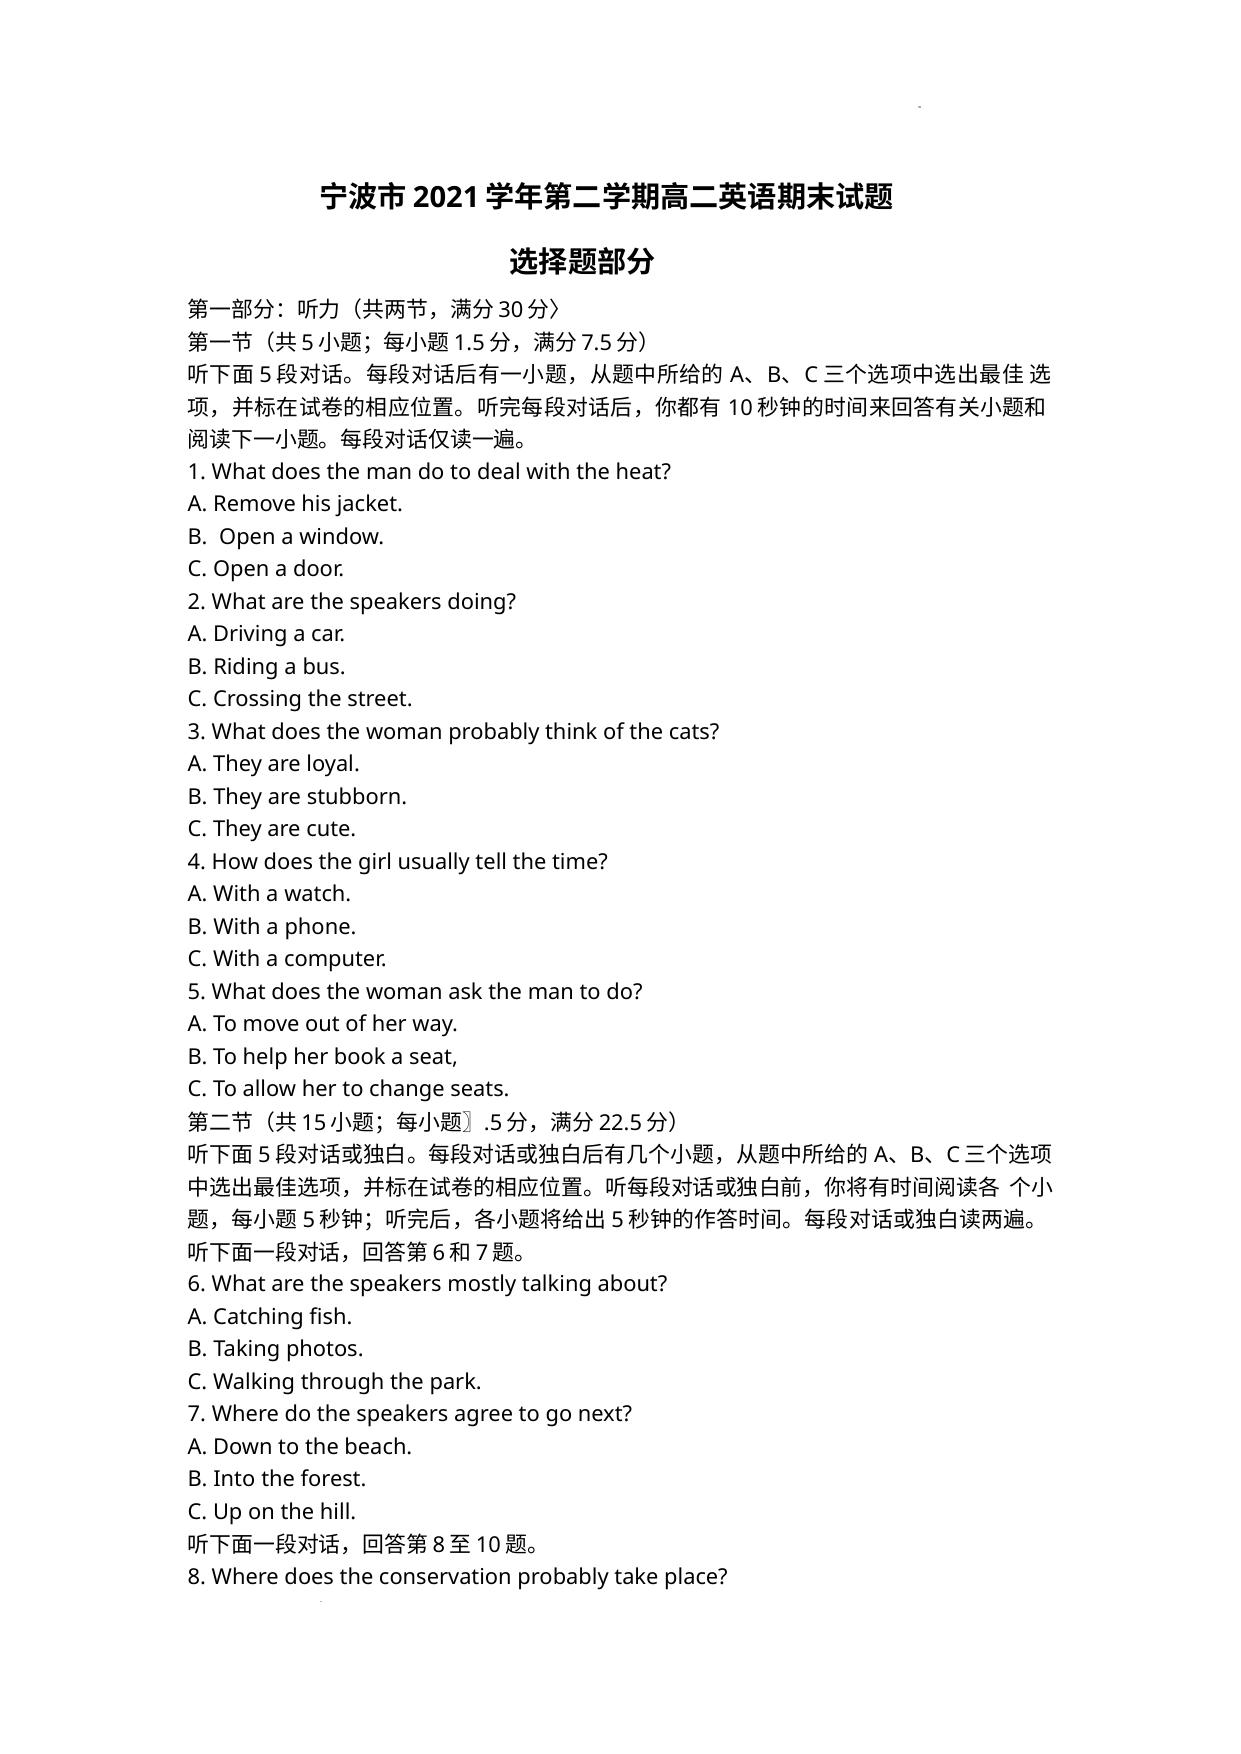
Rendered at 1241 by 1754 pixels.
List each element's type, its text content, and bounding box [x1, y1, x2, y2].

text 听下面5段对话。每段对话后有一小题，从题中所给的A、B、C三个选项中选出最佳 选项，并标在试卷的相应位置。听完每段对话后，你都有10秒钟的时间来回答有关小题和 阅读下一小题。每段对话仅读一遍。 [187, 357, 1053, 454]
text 4. How does the girl usually tell the time? [187, 844, 1053, 877]
text 3. What does the woman probably think of the cats? [187, 714, 1053, 747]
text B. Into the forest. [187, 1462, 1053, 1494]
text B. With a phone. [187, 909, 1053, 942]
text A. Down to the beach. [187, 1429, 1053, 1462]
text C. They are cute. [187, 812, 1053, 844]
text C. Walking through the park. [187, 1364, 1053, 1397]
text B. Taking photos. [187, 1332, 1053, 1364]
text 8. Where does the conservation probably take place? [187, 1559, 1053, 1592]
text C. Crossing the street. [187, 682, 1053, 714]
text B. They are stubborn. [187, 779, 1053, 812]
text 5. What does the woman ask the man to do? [187, 974, 1053, 1007]
text 1. What does the man do to deal with the heat? [187, 454, 1053, 487]
text B. Open a window. [187, 519, 1053, 552]
text 2. What are the speakers doing? [187, 584, 1053, 617]
text 第一节（共5小题；每小题1.5分，满分7.5分） [187, 324, 1053, 357]
text 宁波市2021学年第二学期高二英语期末试题 [187, 162, 1053, 227]
text C. To allow her to change seats. [187, 1072, 1053, 1104]
text 听下面5段对话或独白。每段对话或独白后有几个小题，从题中所给的A、B、C三个选项中选出最佳选项，并标在试卷的相应位置。听每段对话或独白前，你将有时间阅读各 个小题，每小题5秒钟；听完后，各小题将给出5秒钟的作答时间。每段对话或独白读两遍。 听下面一段对话，回答第6和7题。 [187, 1137, 1053, 1267]
text C. Open a door. [187, 552, 1053, 584]
text 第一部分：听力（共两节，满分30分〉 [187, 292, 1053, 324]
text 7. Where do the speakers agree to go next? [187, 1397, 1053, 1429]
text A. To move out of her way. [187, 1007, 1053, 1039]
text C. Up on the hill. [187, 1494, 1053, 1527]
text B. Riding a bus. [187, 649, 1053, 682]
text A. Driving a car. [187, 617, 1053, 649]
text A. They are loyal. [187, 747, 1053, 779]
text 选择题部分 [187, 227, 1053, 292]
text 6. What are the speakers mostly talking about? [187, 1267, 1053, 1299]
text A. Remove his jacket. [187, 487, 1053, 519]
text C. With a computer. [187, 942, 1053, 974]
text B. To help her book a seat, [187, 1039, 1053, 1072]
text A. Catching fish. [187, 1299, 1053, 1332]
text A. With a watch. [187, 877, 1053, 909]
text 第二节（共15小题；每小题〗.5分，满分22.5分） [187, 1104, 1053, 1137]
text 听下面一段对话，回答第8至10题。 [187, 1527, 1053, 1559]
